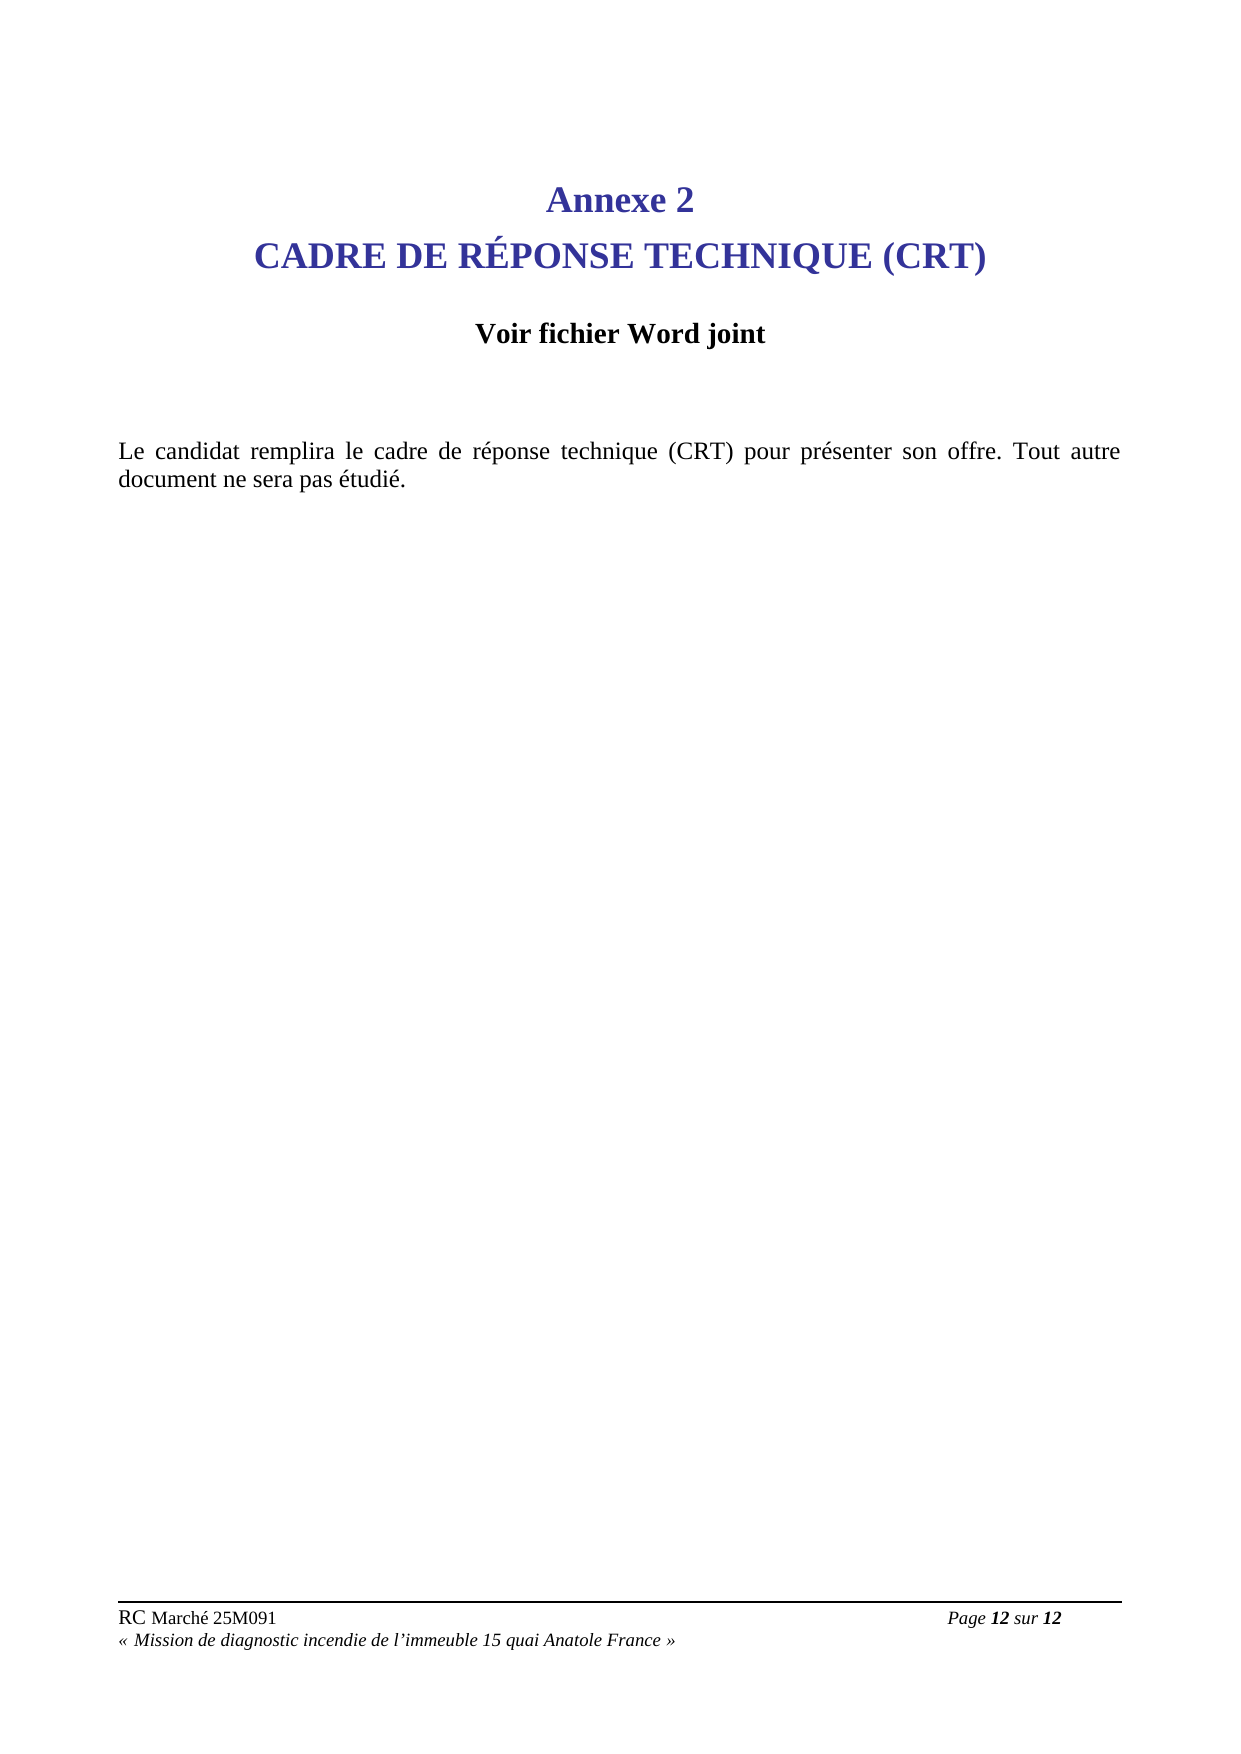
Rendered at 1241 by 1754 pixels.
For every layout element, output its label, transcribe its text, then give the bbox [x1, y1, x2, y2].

text Le candidat remplira le cadre de réponse technique (CRT) pour présenter son offre. Tout autre document ne sera pas étudié. [118, 436, 1122, 493]
text CADRE DE RÉPONSE technique (CRT) [118, 233, 1122, 276]
text Voir fichier Word joint [118, 316, 1122, 349]
text Annexe 2 [118, 177, 1122, 221]
